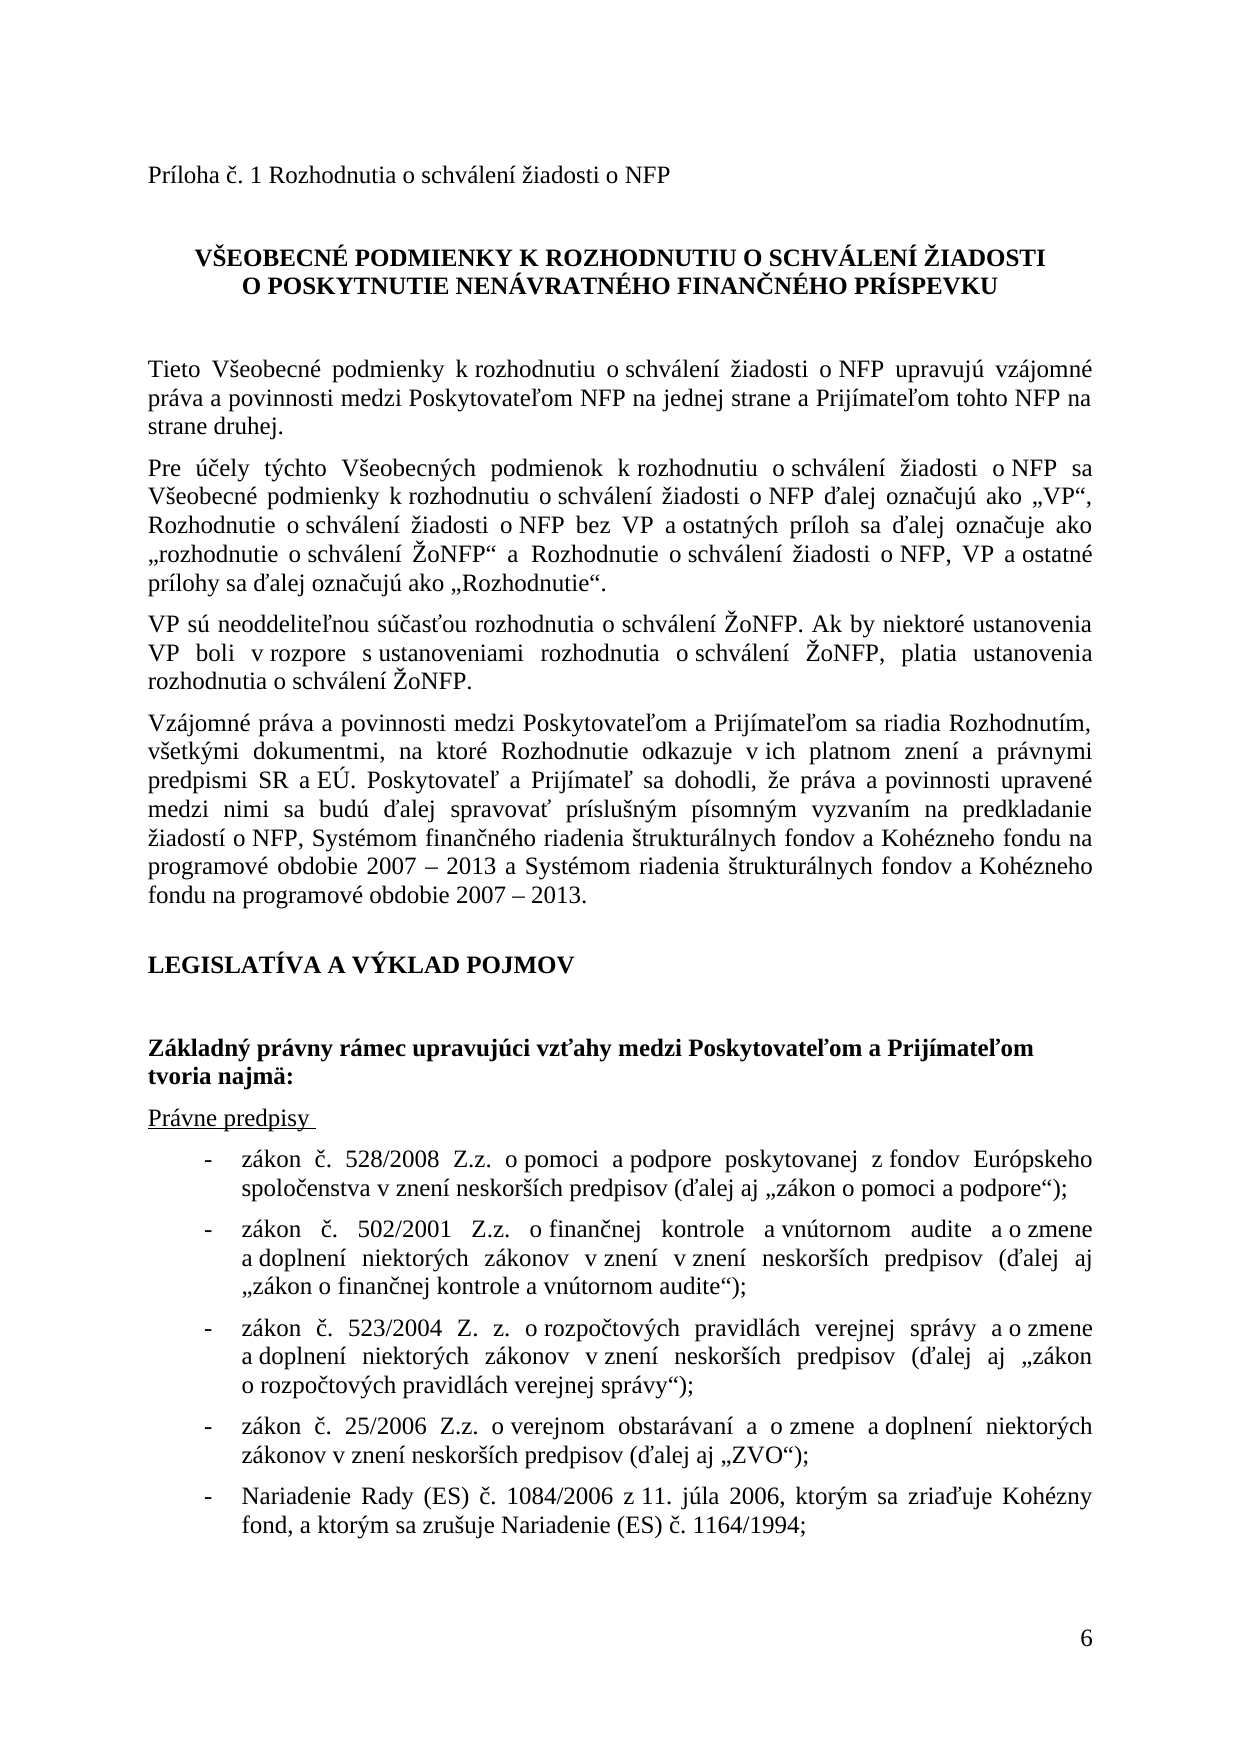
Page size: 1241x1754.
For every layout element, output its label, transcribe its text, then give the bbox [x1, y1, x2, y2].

text Vzájomné práva a povinnosti medzi Poskytovateľom a Prijímateľom sa riadia Rozhodnutím, všetkými dokumentmi, na ktoré Rozhodnutie odkazuje v ich platnom znení a právnymi predpismi SR a EÚ. Poskytovateľ a Prijímateľ sa dohodli, že práva a povinnosti upravené medzi nimi sa budú ďalej spravovať príslušným písomným vyzvaním na predkladanie žiadostí o NFP, Systémom finančného riadenia štrukturálnych fondov a Kohézneho fondu na programové obdobie 2007 – Systémom riadenia štrukturálnych fondov a Kohézneho fondu na programové obdobie 2007 – 2013. [148, 708, 1093, 909]
text LEGISLATÍVA A VÝKLAD POJMOV [148, 950, 1093, 979]
text VŠEOBECNÉ PODMIENKY K ROZHODNUTIU O SCHVÁLENÍ ŽIADOSTI O POSKYTNUTIE NENÁVRATNÉHO FINANČNÉHO PRÍSPEVKU [148, 243, 1093, 300]
text VP sú neoddeliteľnou súčasťou rozhodnutia o schválení ŽoNFP. Ak by niektoré ustanovenia VP boli v rozpore s ustanoveniami rozhodnutia o schválení ŽoNFP, platia ustanovenia rozhodnutia o schválení ŽoNFP. [148, 609, 1093, 695]
text Základný právny rámec upravujúci vzťahy medzi Poskytovateľom a Prijímateľom tvoria najmä: [148, 1033, 1093, 1090]
text Právne predpisy [148, 1103, 1093, 1131]
list Nariadenie Rady (ES) č. 1084/2006 z 11. júla 2006, ktorým sa zriaďuje Kohézny fond, a ktorým sa zrušuje Nariadenie (ES) č. 1164/1994; [204, 1481, 1093, 1539]
text Pre účely týchto Všeobecných podmienok k rozhodnutiu o schválení žiadosti o NFP sa Všeobecné podmienky k rozhodnutiu o schválení žiadosti o NFP ďalej označujú ako „VP“, Rozhodnutie o schválení žiadosti o NFP bez VP a ostatných príloh sa ďalej označuje ako „rozhodnutie o schválení ŽoNFP“ a Rozhodnutie o schválení žiadosti o NFP, VP a ostatné prílohy sa ďalej označujú ako „Rozhodnutie“. [148, 453, 1093, 596]
list zákon č. 523/2004 Z. z. o rozpočtových pravidlách verejnej správy a o zmene a doplnení niektorých zákonov v znení neskorších predpisov (ďalej aj „zákon o rozpočtových pravidlách verejnej správy“); [204, 1313, 1093, 1399]
list zákon č. 528/2008 Z.z. o pomoci a podpore poskytovanej z fondov Európskeho spoločenstva v znení neskorších predpisov (ďalej aj „zákon o pomoci a podpore“); [204, 1144, 1093, 1201]
list zákon č. 502/2001 Z.z. o finančnej kontrole a vnútornom audite a o zmene a doplnení niektorých zákonov v znení v znení nekorších predpiov (ďalej aj „zákon o finančnej kontrole a vnútornom audite“); [204, 1214, 1093, 1300]
text Tieto Všeobecné podmienky k rozhodnutiu o schválení žiadosti o NFP upravujú vzájomné práva a povinnosti medzi Poskytovateľom NFP na jednej strane a Prijímateľom tohto NFP na strane druhej. [148, 354, 1093, 440]
text Príloha č. 1 Rozhodnutia o schválení žiadosti o NFP [148, 160, 1093, 189]
list zákon č. 25/2006 Z.z. o verejnom obtarávaní a o zmene a doplnení niektorých zákonov v znení neskorších predpisov (ďalej aj „ZVO“); [204, 1411, 1093, 1469]
